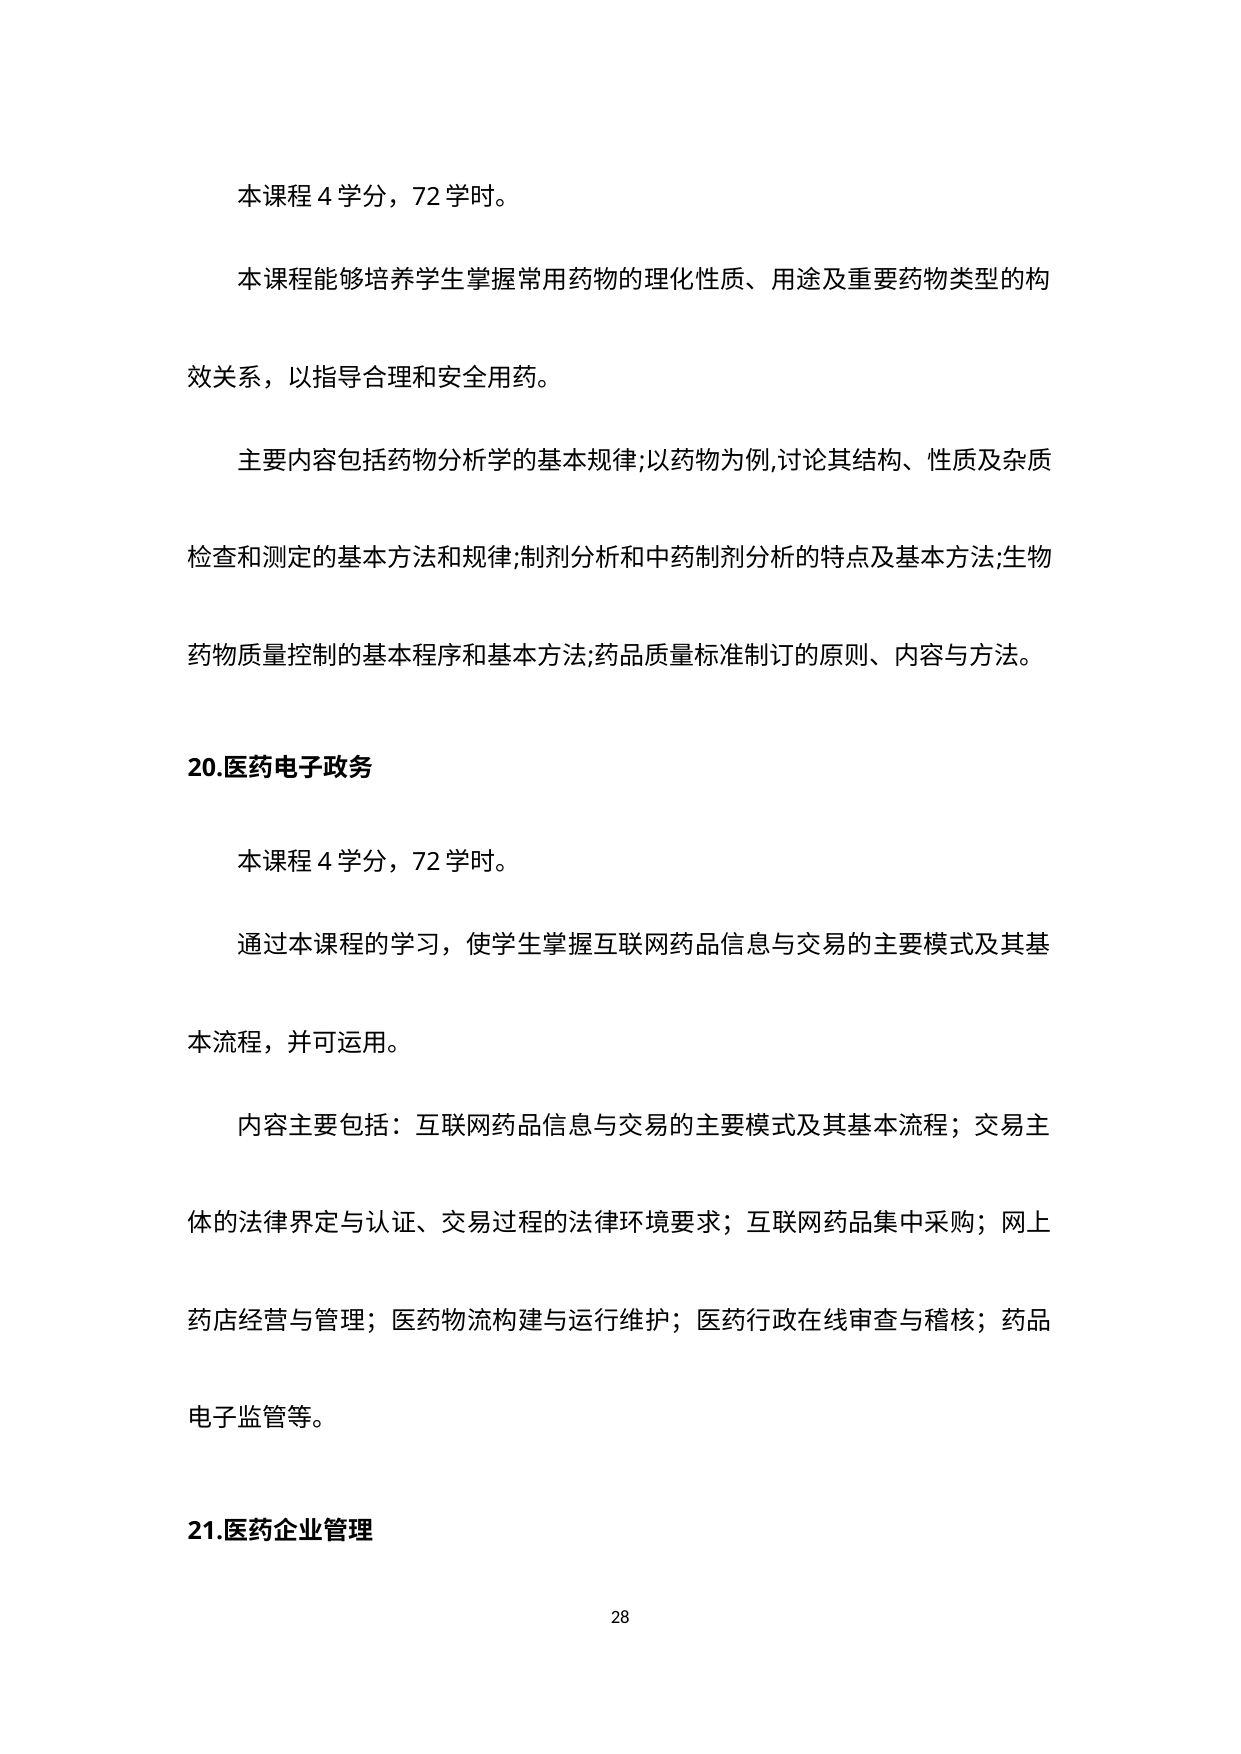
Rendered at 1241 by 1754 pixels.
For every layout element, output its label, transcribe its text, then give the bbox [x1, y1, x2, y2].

text 通过本课程的学习，使学生掌握互联网药品信息与交易的主要模式及其基本流程，并可运用。 [187, 910, 1053, 1073]
text 21.医药企业管理 [187, 1496, 1053, 1561]
text 20.医药电子政务 [187, 733, 1053, 798]
text 本课程4学分，72学时。 [187, 162, 1053, 227]
text 内容主要包括：互联网药品信息与交易的主要模式及其基本流程；交易主体的法律界定与认证、交易过程的法律环境要求；互联网药品集中采购；网上药店经营与管理；医药物流构建与运行维护；医药行政在线审查与稽核；药品电子监管等。 [187, 1091, 1053, 1448]
text 本课程4学分，72学时。 [187, 827, 1053, 892]
text 主要内容包括药物分析学的基本规律;以药物为例,讨论其结构、性质及杂质检查和测定的基本方法和规律;制剂分析和中药制剂分析的特点及基本方法;生物药物质量控制的基本程序和基本方法;药品质量标准制订的原则、内容与方法。 [187, 426, 1053, 686]
text 本课程能够培养学生掌握常用药物的理化性质、用途及重要药物类型的构效关系，以指导合理和安全用药。 [187, 245, 1053, 408]
